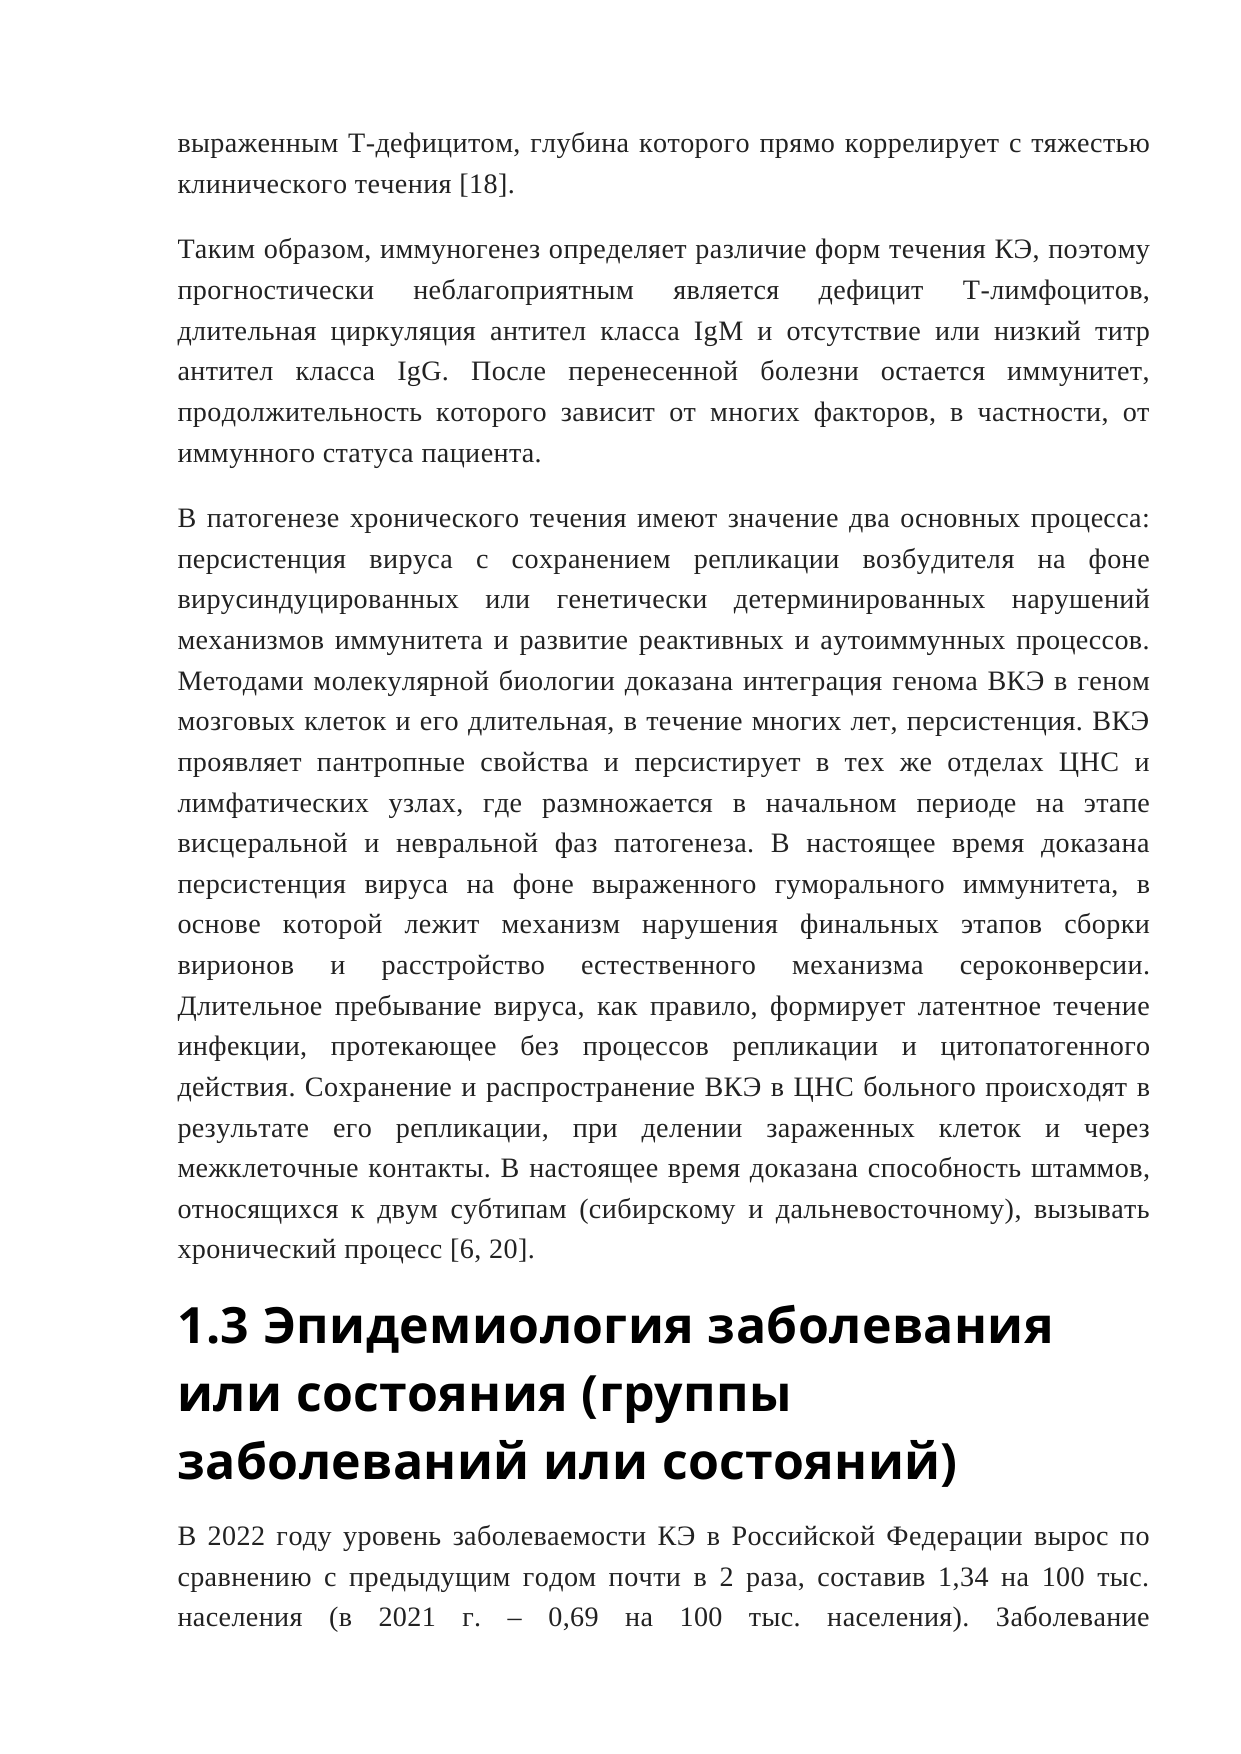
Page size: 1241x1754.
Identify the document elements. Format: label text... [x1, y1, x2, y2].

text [177, 1511, 1152, 1633]
text Таким образом, иммуногенез определяет различие форм течения КЭ, поэтому прогностически неблагоприятным является дефицит Т-лимфоцитов, длительная циркуляция антител класса IgМ и отсутствие или низкий титр антител класса IgG. После перенесенной болезни остается иммунитет, продолжительность которого зависит от многих факторов, в частности, от иммунного статуса пациента. [177, 224, 1152, 468]
text В патогенезе хронического течения имеют значение два основных процесса: персистенция вируса с сохранением репликации возбудителя на фоне вирусиндуцированных или генетически детерминированных нарушений механизмов иммунитета и развитие реактивных и аутоиммунных процессов. Методами молекулярной биологии доказана интеграция генома ВКЭ в геном мозговых клеток и его длительная, в течение многих лет, персистенция. ВКЭ проявляет пантропные свойства и персистирует в тех же отделах ЦНС и лимфатических узлах, где размножается в начальном периоде на этапе висцеральной и невральной фаз патогенеза. В настоящее время доказана персистенция вируса на фоне выраженного гуморального иммунитета, в основе которой лежит механизм нарушения финальных этапов сборки вирионов и расстройство естественного механизма сероконверсии. Длительное пребывание вируса, как правило, формирует латентное течение инфекции, протекающее без процессов репликации и цитопатогенного действия. Сохранение и распространение ВКЭ в ЦНС больного происходят в результате его репликации, при делении зараженных клеток и через межклеточные контакты. В настоящее время доказана способность штаммов, относящихся к двум субтипам (сибирскому и дальневосточному), вызывать хронический процесс [6, 20]. [177, 493, 1152, 1265]
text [177, 118, 1152, 199]
text 1.3 Эпидемиология заболевания или состояния (группы заболеваний или состояний) [177, 1290, 1152, 1494]
